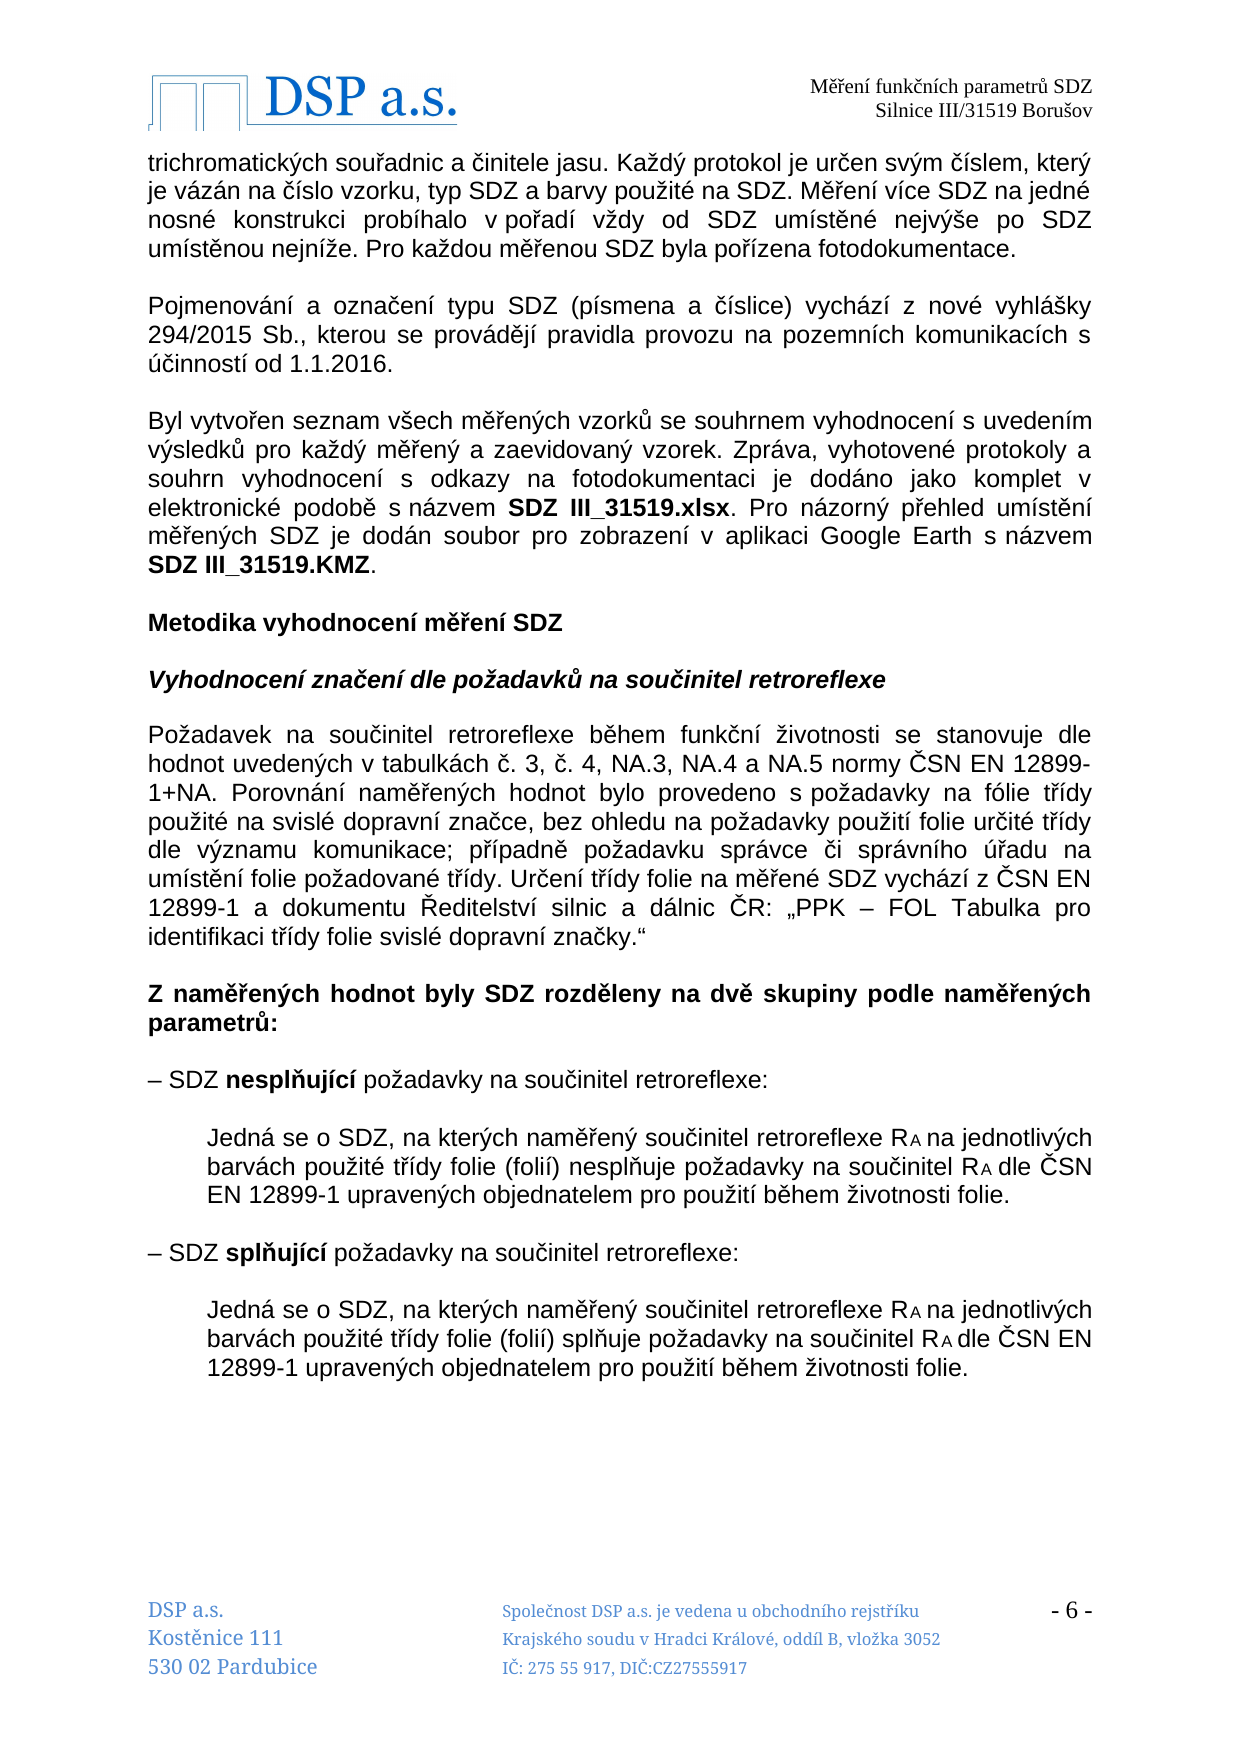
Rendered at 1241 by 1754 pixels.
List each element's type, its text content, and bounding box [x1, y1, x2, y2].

text Jedná se o SDZ, na kterých naměřený součinitel retroreflexe RA na jednotlivých barvách použité třídy folie (folií) splňuje požadavky na součinitel RA dle ČSN EN 12899-1 upravených objednatelem pro použití během životnosti folie. [207, 1295, 1093, 1381]
text – SDZ splňující požadavky na součinitel retroreflexe: [148, 1238, 1093, 1266]
text – SDZ nesplňující požadavky na součinitel retroreflexe: [148, 1065, 1093, 1094]
text Pojmenování a označení typu SDZ (písmena a číslice) vychází z nové vyhlášky 294/2015 Sb., kterou se provádějí pravidla provozu na pozemních komunikacích s účinností od 1.1.2016. [148, 291, 1093, 378]
text Jedná se o SDZ, na kterých naměřený součinitel retroreflexe RA na jednotlivých barvách použité třídy folie (folií) nesplňuje požadavky na součinitel RA dle ČSN EN 12899-1 upravených objednatelem pro použití během životnosti folie. [207, 1123, 1093, 1209]
text Metodika vyhodnocení měření SDZ [148, 608, 1093, 636]
picture [147, 73, 457, 131]
text Z naměřených hodnot byly SDZ rozděleny na dvě skupiny podle naměřených parametrů: [148, 979, 1093, 1036]
text Požadavek na součinitel retroreflexe během funkční životnosti se stanovuje dle hodnot uvedených v tabulkách č. 3, č. 4, NA.3, NA.4 a NA.5 normy ČSN EN 12899-1+NA. Porovnání naměřených hodnot bylo provedeno s požadavky na fólie třídy použité na svislé dopravní značce, bez ohledu na požadavky použití folie určité třídy dle významu komunikace; případně požadavku správce či správního úřadu na umístění folie požadované třídy. Určení třídy folie na měřené SDZ vychází z ČSN EN 12899-1 a dokumentu Ředitelství silnic a dálnic ČR: „PPK – FOL Tabulka pro identifikaci třídy folie svislé dopravní značky.“ [148, 720, 1093, 950]
text Byl vytvořen seznam všech měřených vzorků se souhrnem vyhodnocení s uvedením výsledků pro každý měřený a zaevidovaný vzorek. Zpráva, vyhotovené protokoly a souhrn vyhodnocení s odkazy na fotodokumentaci je dodáno jako komplet v elektronické podobě s názvem SDZ III_31519.xlsx. Pro názorný přehled umístění měřených SDZ je dodán soubor pro zobrazení v aplikaci Google Earth s názvem SDZ III_31519.KMZ. [148, 406, 1093, 579]
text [148, 148, 1093, 263]
text Vyhodnocení značení dle požadavků na součinitel retroreflexe [148, 665, 1093, 694]
